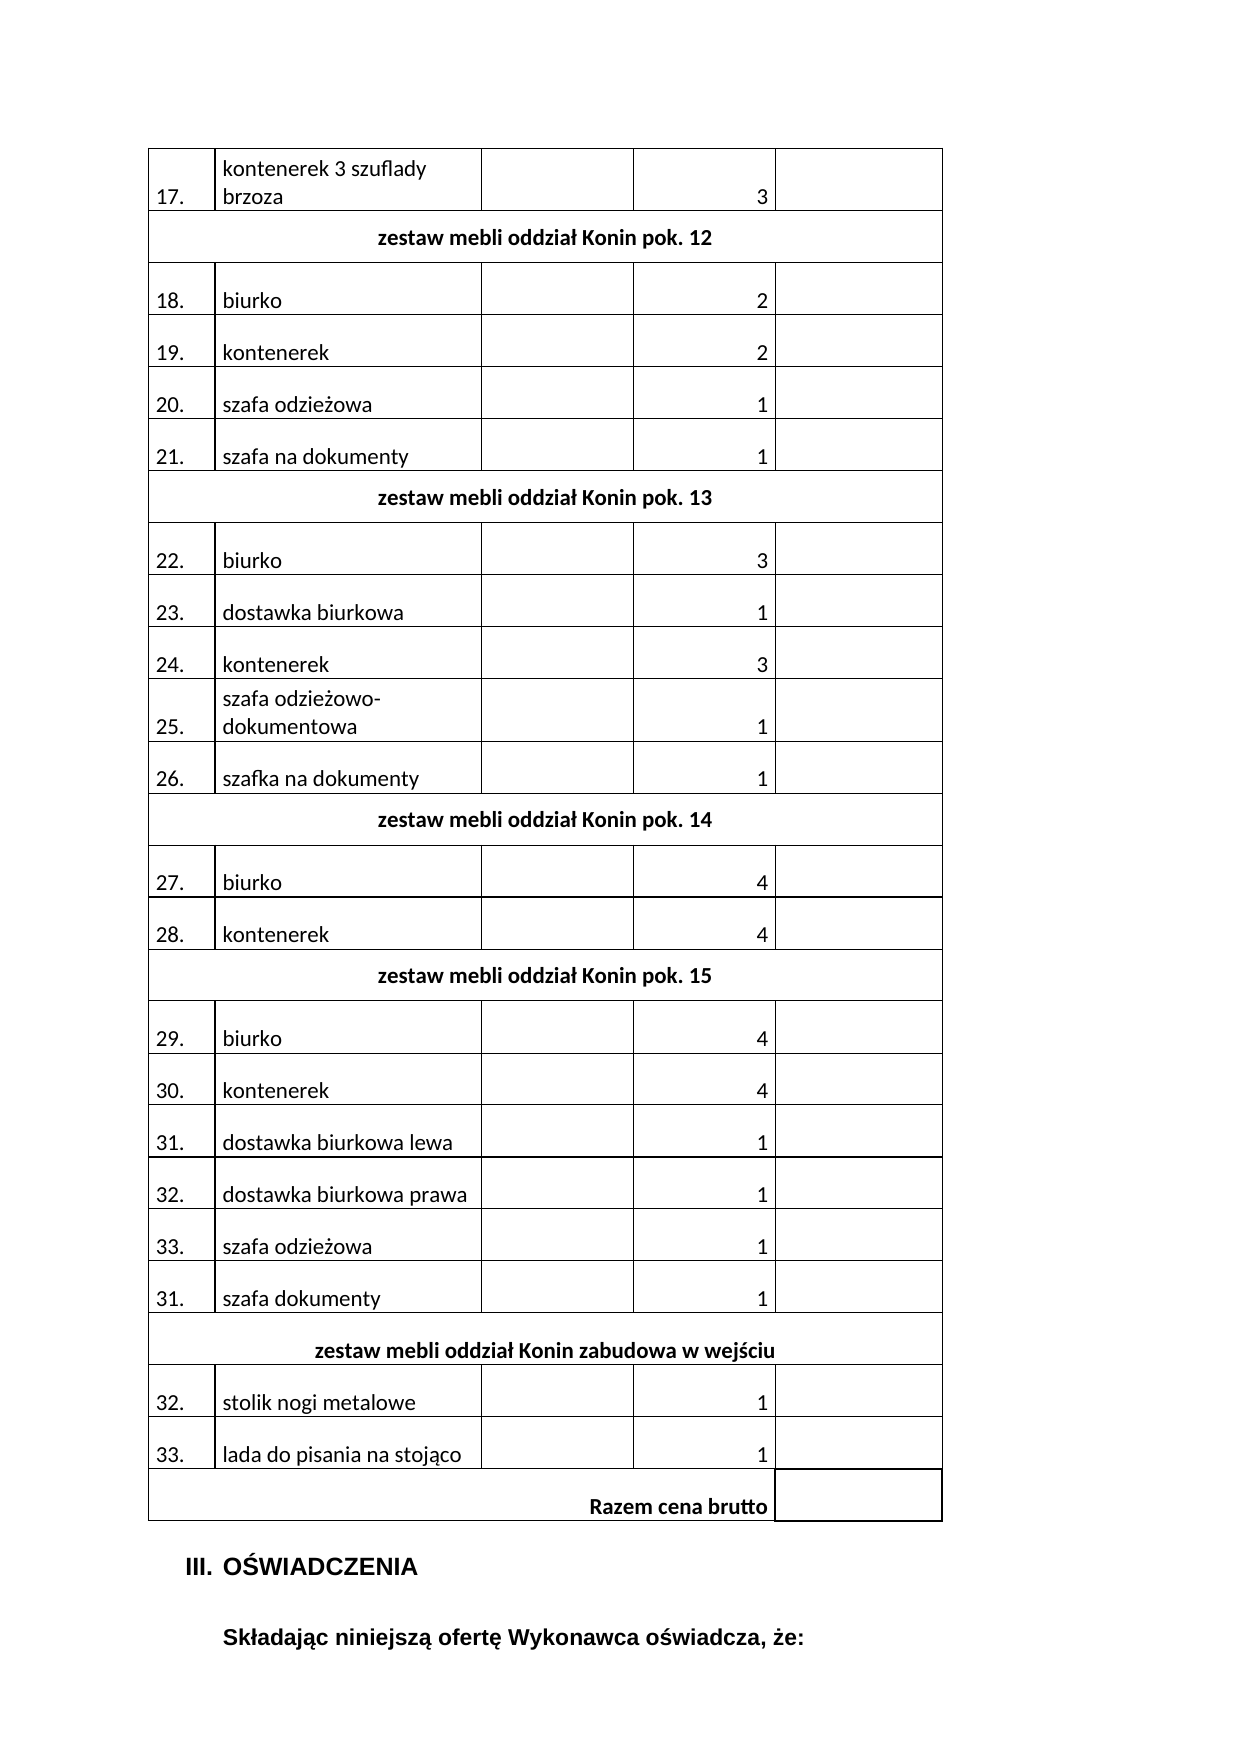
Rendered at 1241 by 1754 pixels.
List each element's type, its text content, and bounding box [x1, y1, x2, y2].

table_cell 1 [634, 1209, 775, 1260]
table_cell 32. [149, 1365, 214, 1416]
table_cell [776, 523, 942, 574]
table_cell kontenerek 3 szuflady brzoza [216, 149, 481, 210]
table_cell [482, 1261, 633, 1312]
table_cell [776, 627, 942, 678]
table_cell [776, 575, 942, 626]
table_cell 4 [634, 1054, 775, 1104]
table_cell szafa odzieżowo-dokumentowa [216, 679, 481, 741]
table_cell 26. [149, 742, 214, 792]
table_cell [776, 1158, 942, 1208]
table_cell 28. [149, 898, 214, 948]
table_cell [776, 263, 942, 314]
table_cell [482, 898, 633, 948]
table_cell [482, 1209, 633, 1260]
table_cell 3 [634, 523, 775, 574]
table_cell 4 [634, 898, 775, 948]
table_cell 1 [634, 679, 775, 741]
table_cell lada do pisania na stojąco [216, 1417, 481, 1468]
table_cell 30. [149, 1054, 214, 1104]
table_cell 2 [634, 263, 775, 314]
table_cell [776, 1261, 942, 1312]
table_cell dostawka biurkowa lewa [216, 1105, 481, 1156]
table_cell 4 [634, 1001, 775, 1052]
table_cell [482, 1417, 633, 1468]
table_cell [482, 367, 633, 418]
table_cell [776, 419, 942, 470]
table_cell [482, 263, 633, 314]
table_cell [482, 846, 633, 896]
table_cell zestaw mebli oddział Konin pok. 15 [149, 950, 942, 1000]
table_cell biurko [216, 1001, 481, 1052]
table_cell [776, 1470, 941, 1520]
table_cell [482, 523, 633, 574]
table_cell [776, 1105, 942, 1156]
table_cell Razem cena brutto [149, 1469, 774, 1520]
table_cell 33. [149, 1417, 214, 1468]
table_cell [776, 1001, 942, 1052]
table_cell biurko [216, 846, 481, 896]
table_cell [482, 679, 633, 741]
table_cell [776, 1209, 942, 1260]
table_cell [482, 1054, 633, 1104]
table_cell kontenerek [216, 315, 481, 366]
table_cell [482, 1001, 633, 1052]
table_cell 1 [634, 1158, 775, 1208]
table_cell 1 [634, 1417, 775, 1468]
table_cell szafa odzieżowa [216, 1209, 481, 1260]
table_cell kontenerek [216, 627, 481, 678]
table_cell [482, 1158, 633, 1208]
table_cell [482, 419, 633, 470]
table_cell szafa na dokumenty [216, 419, 481, 470]
table_cell stolik nogi metalowe [216, 1365, 481, 1416]
table_cell [776, 1365, 942, 1416]
table_cell [776, 846, 942, 896]
table_cell zestaw mebli oddział Konin pok. 14 [149, 794, 942, 844]
table_cell dostawka biurkowa [216, 575, 481, 626]
table_cell zestaw mebli oddział Konin pok. 13 [149, 471, 942, 522]
table_cell [482, 149, 633, 210]
list OŚWIADCZENIA [185, 1551, 1092, 1580]
table_cell 33. [149, 1209, 214, 1260]
table_cell [776, 1417, 942, 1468]
table_cell biurko [216, 523, 481, 574]
table_cell 31. [149, 1261, 214, 1312]
table_cell dostawka biurkowa prawa [216, 1158, 481, 1208]
table_cell 18. [149, 263, 214, 314]
table_cell [482, 742, 633, 792]
table_cell 29. [149, 1001, 214, 1052]
table_cell szafka na dokumenty [216, 742, 481, 792]
table_cell biurko [216, 263, 481, 314]
table_cell [776, 898, 942, 948]
table_cell 19. [149, 315, 214, 366]
table_cell [482, 1365, 633, 1416]
table_cell [776, 1054, 942, 1104]
table_cell 25. [149, 679, 214, 741]
table_cell szafa odzieżowa [216, 367, 481, 418]
table_cell [776, 367, 942, 418]
table_cell 21. [149, 419, 214, 470]
table_cell [482, 315, 633, 366]
table_cell kontenerek [216, 1054, 481, 1104]
table_cell [776, 315, 942, 366]
table_cell 1 [634, 419, 775, 470]
table_cell 22. [149, 523, 214, 574]
table_cell 1 [634, 1365, 775, 1416]
table_cell 27. [149, 846, 214, 896]
table_cell 1 [634, 367, 775, 418]
table_cell szafa dokumenty [216, 1261, 481, 1312]
table_cell 1 [634, 575, 775, 626]
text Składając niniejszą ofertę Wykonawca oświadcza, że: [223, 1624, 1092, 1650]
table_cell 4 [634, 846, 775, 896]
table_cell [482, 575, 633, 626]
table_cell [776, 149, 942, 210]
table_cell 1 [634, 1105, 775, 1156]
table_cell 2 [634, 315, 775, 366]
table_cell 31. [149, 1105, 214, 1156]
table_cell 1 [634, 742, 775, 792]
table_cell 1 [634, 1261, 775, 1312]
table_cell zestaw mebli oddział Konin pok. 12 [149, 211, 942, 262]
table_cell [482, 627, 633, 678]
table_cell 24. [149, 627, 214, 678]
table_cell 20. [149, 367, 214, 418]
table_cell zestaw mebli oddział Konin zabudowa w wejściu [149, 1313, 942, 1364]
table_cell 17. [149, 149, 214, 210]
table_cell 32. [149, 1158, 214, 1208]
table_cell 3 [634, 627, 775, 678]
table_cell [776, 679, 942, 741]
table_cell [776, 742, 942, 792]
table_cell [482, 1105, 633, 1156]
table_cell kontenerek [216, 898, 481, 948]
table_cell 3 [634, 149, 775, 210]
table_cell 23. [149, 575, 214, 626]
